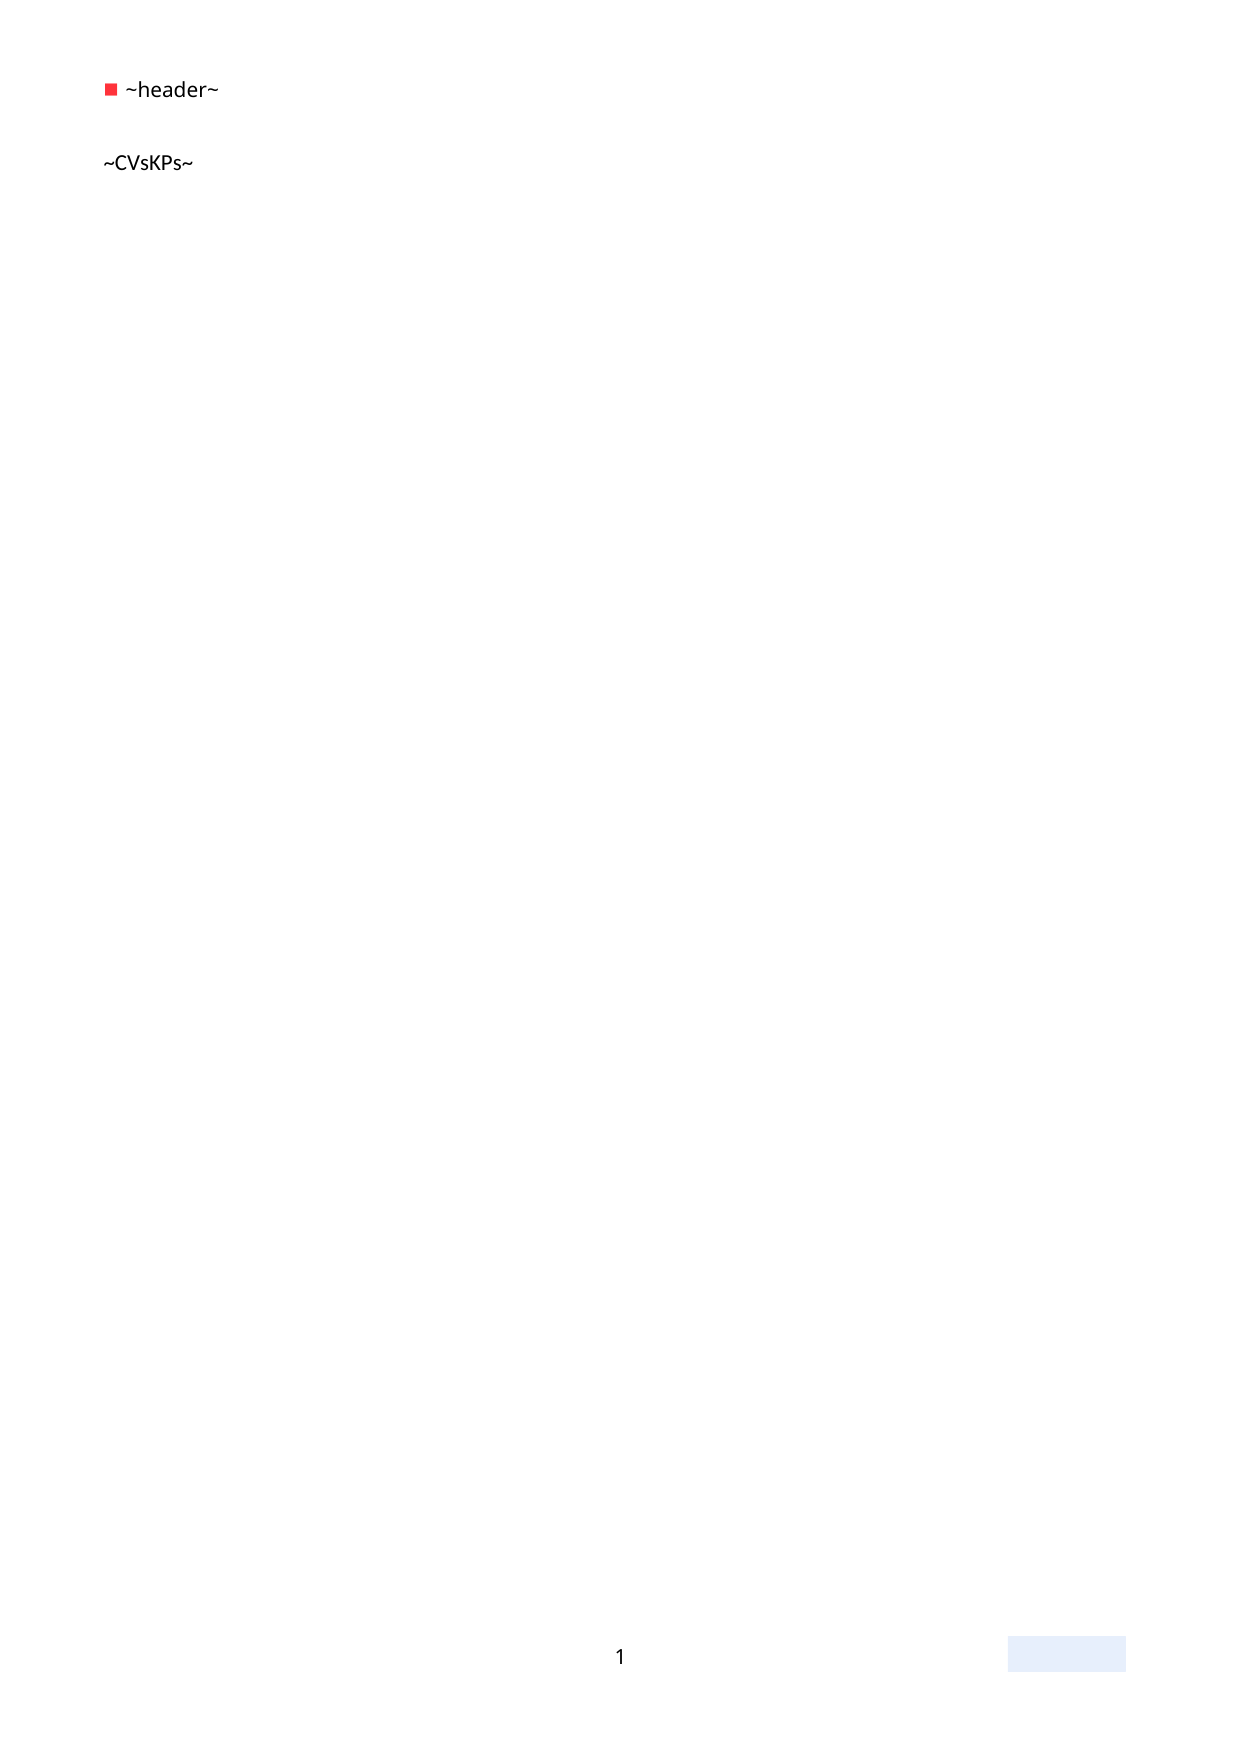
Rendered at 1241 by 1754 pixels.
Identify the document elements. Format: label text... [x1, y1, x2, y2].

text ~CVsKPs~ [103, 148, 1137, 176]
picture [1007, 1636, 1126, 1672]
